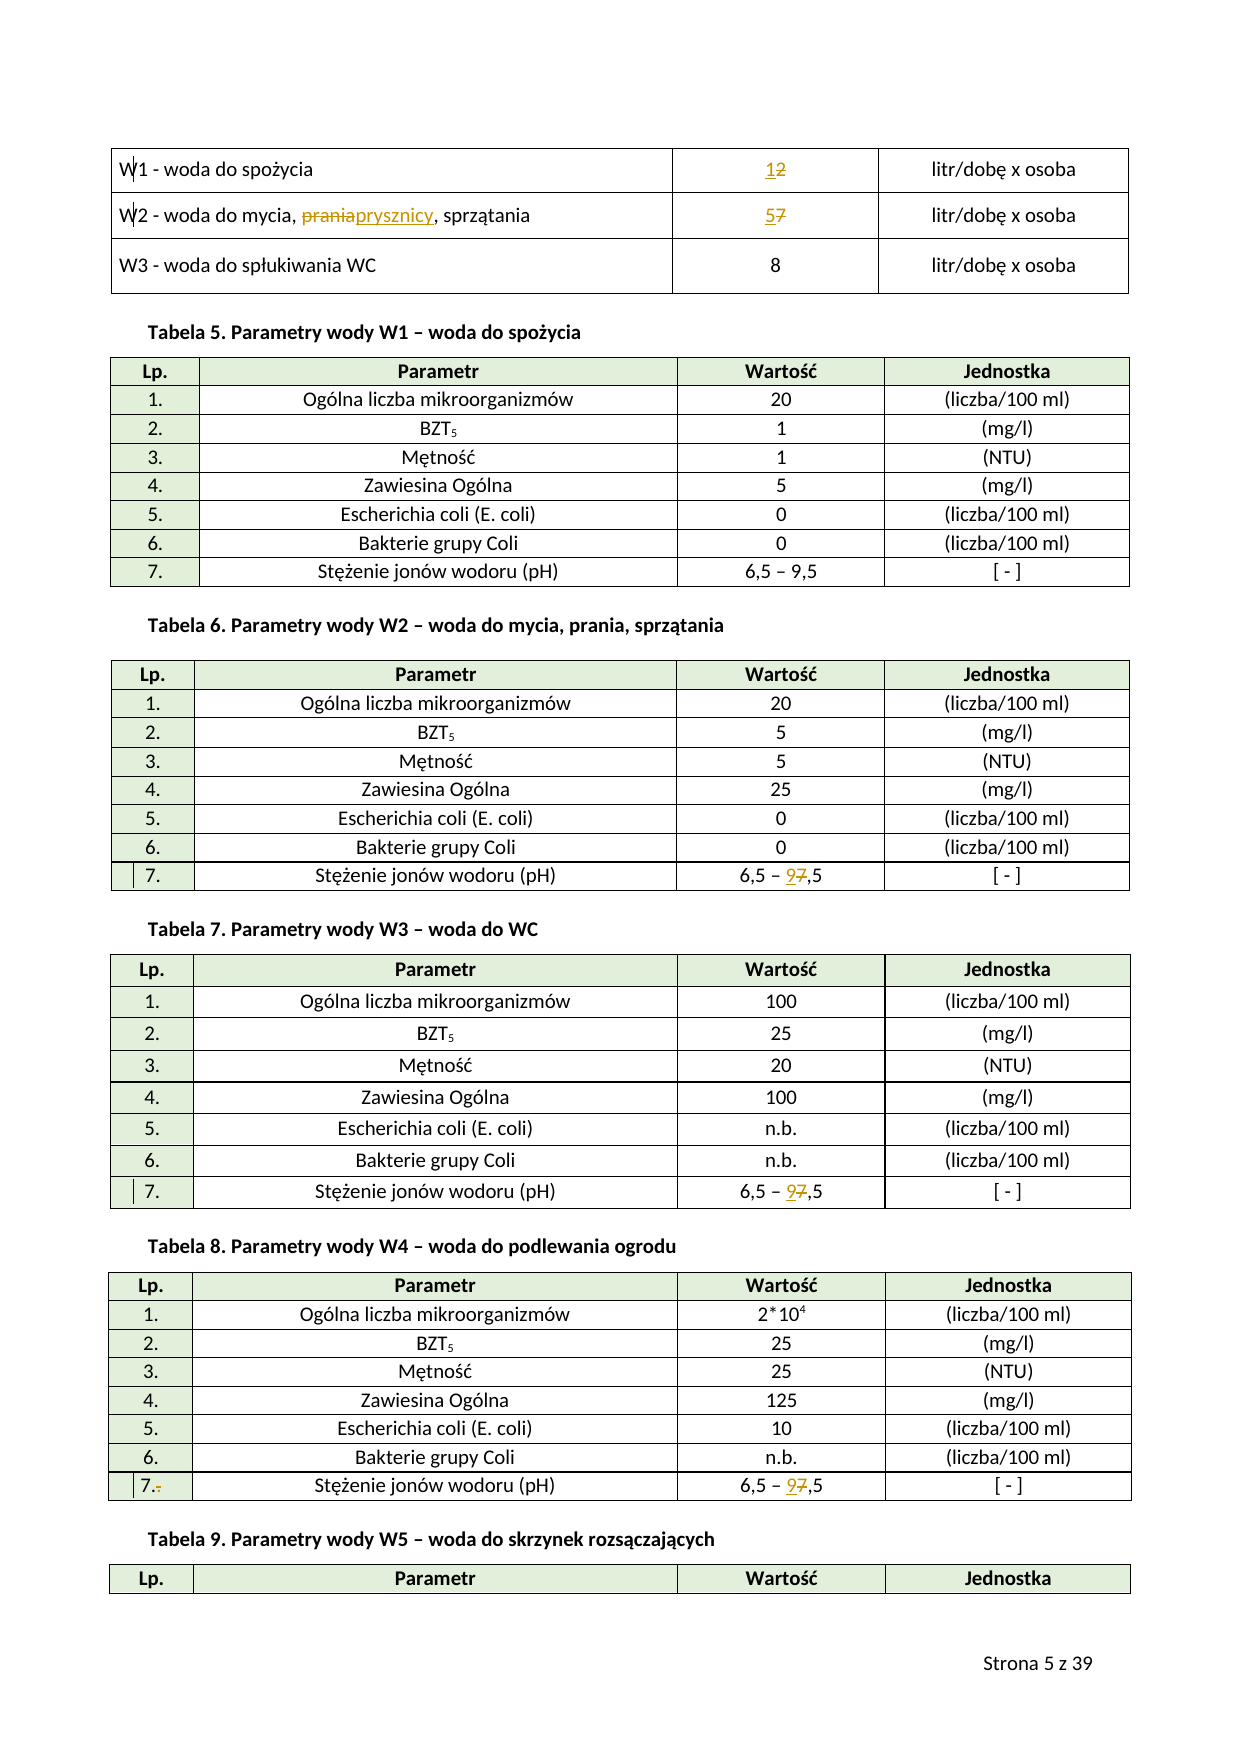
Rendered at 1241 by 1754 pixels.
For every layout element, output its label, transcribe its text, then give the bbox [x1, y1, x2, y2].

table_cell [ - ] [885, 863, 1129, 890]
table_cell (mg/l) [885, 473, 1129, 500]
table_cell 4. [111, 473, 199, 500]
table_cell n.b. [678, 1114, 884, 1144]
table_cell litr/dobę x osoba [879, 149, 1128, 192]
table_cell 25 [678, 1358, 885, 1386]
table_cell Bakterie grupy Coli [200, 530, 677, 557]
table_cell (liczba/100 ml) [886, 1301, 1131, 1329]
table_cell 20 [678, 386, 884, 414]
table_cell 6,5 – ,5 [678, 1177, 884, 1208]
table_cell 1 [678, 444, 884, 472]
table_cell 1. [111, 386, 199, 414]
table_cell 5. [109, 1415, 192, 1443]
table_cell n.b. [678, 1146, 884, 1176]
table_cell (mg/l) [886, 1018, 1130, 1050]
table_cell BZT5 [193, 1330, 677, 1357]
table_cell Ogólna liczba mikroorganizmów [195, 690, 676, 717]
table_cell 25 [678, 1018, 884, 1050]
table_cell 2. [111, 415, 199, 443]
table_cell Stężenie jonów wodoru (pH) [195, 863, 676, 890]
table_cell 5. [111, 1114, 193, 1144]
table_cell 7. [111, 1177, 193, 1208]
table_cell Bakterie grupy Coli [195, 834, 676, 861]
table_cell 4. [109, 1387, 192, 1414]
table_header Parametr [194, 1565, 677, 1592]
text Tabela 8. Parametry wody W4 – woda do podlewania ogrodu [148, 1234, 1093, 1259]
table_header Parametr [200, 358, 677, 385]
table_cell BZT5 [194, 1018, 677, 1050]
table_cell (liczba/100 ml) [885, 805, 1129, 833]
table_cell BZT5 [200, 415, 677, 443]
table_header Parametr [195, 661, 676, 689]
table_cell Zawiesina Ogólna [200, 473, 677, 500]
table_cell (liczba/100 ml) [885, 834, 1129, 861]
table_cell 7. [109, 1473, 192, 1500]
table_header Wartość [678, 1273, 885, 1300]
table_cell 4. [112, 777, 194, 804]
table_cell (liczba/100 ml) [885, 386, 1129, 414]
table_cell 5 [677, 748, 884, 776]
table_cell 10 [678, 1415, 885, 1443]
table_cell [ - ] [886, 1473, 1131, 1500]
table_cell (NTU) [886, 1051, 1130, 1081]
table_header Lp. [111, 955, 193, 986]
table_cell 20 [678, 1051, 884, 1081]
table_cell 4. [111, 1083, 193, 1113]
table_cell 0 [677, 805, 884, 833]
table_cell 100 [678, 987, 884, 1017]
table_cell [ - ] [886, 1177, 1130, 1208]
table_cell 6. [112, 834, 194, 861]
table_cell (mg/l) [886, 1083, 1130, 1113]
table_cell Stężenie jonów wodoru (pH) [193, 1473, 677, 1500]
table_cell (mg/l) [885, 718, 1129, 747]
table_cell litr/dobę x osoba [879, 193, 1128, 238]
table_cell 6,5 – 9,5 [678, 558, 884, 586]
table_cell 2*104 [678, 1301, 885, 1329]
text Tabela 6. Parametry wody W2 – woda do mycia, prania, sprzątania [148, 612, 1093, 637]
table_cell 6,5 – ,5 [677, 863, 884, 890]
table_header Jednostka [886, 1565, 1130, 1592]
table_header Lp. [109, 1273, 192, 1300]
table_cell Escherichia coli (E. coli) [194, 1114, 677, 1144]
table_cell litr/dobę x osoba [879, 239, 1128, 293]
table_cell 1. [111, 987, 193, 1017]
table_cell Bakterie grupy Coli [194, 1146, 677, 1176]
table_cell W2 - woda do mycia, , sprzątania [112, 193, 672, 238]
table_cell (NTU) [885, 444, 1129, 472]
table_cell Zawiesina Ogólna [194, 1083, 677, 1113]
table_cell Zawiesina Ogólna [195, 777, 676, 804]
table_cell 1. [112, 690, 194, 717]
table_cell 7. [112, 863, 194, 890]
table_cell n.b. [678, 1444, 885, 1471]
table_cell 5 [678, 473, 884, 500]
table_header Jednostka [885, 358, 1129, 385]
table_cell Stężenie jonów wodoru (pH) [194, 1177, 677, 1208]
table_header Wartość [678, 1565, 885, 1592]
table_cell 25 [677, 777, 884, 804]
table_cell Stężenie jonów wodoru (pH) [200, 558, 677, 586]
table_cell [ - ] [885, 558, 1129, 586]
table_cell 6. [111, 530, 199, 557]
table_cell 5. [112, 805, 194, 833]
table_cell 5. [111, 501, 199, 529]
text Tabela 7. Parametry wody W3 – woda do WC [148, 916, 1093, 942]
table_cell (liczba/100 ml) [886, 1146, 1130, 1176]
table_cell (NTU) [885, 748, 1129, 776]
table_cell Mętność [193, 1358, 677, 1386]
table_cell Ogólna liczba mikroorganizmów [200, 386, 677, 414]
table_cell 1. [109, 1301, 192, 1329]
table_cell (liczba/100 ml) [885, 530, 1129, 557]
table_cell (mg/l) [886, 1387, 1131, 1414]
table_cell 20 [677, 690, 884, 717]
table_cell 5 [677, 718, 884, 747]
table_cell 3. [112, 748, 194, 776]
table_cell (liczba/100 ml) [886, 1114, 1130, 1144]
table_cell 3. [109, 1358, 192, 1386]
text Tabela 9. Parametry wody W5 – woda do skrzynek rozsączających [148, 1526, 1093, 1551]
table_cell (liczba/100 ml) [885, 690, 1129, 717]
table_cell 0 [678, 530, 884, 557]
table_cell (liczba/100 ml) [886, 1415, 1131, 1443]
table_cell 3. [111, 444, 199, 472]
table_header Wartość [678, 358, 884, 385]
table_cell Ogólna liczba mikroorganizmów [193, 1301, 677, 1329]
table_cell 3. [111, 1051, 193, 1081]
table_cell 0 [678, 501, 884, 529]
table_cell (NTU) [886, 1358, 1131, 1386]
table_cell 0 [677, 834, 884, 861]
table_cell 8 [673, 239, 878, 293]
table_cell Mętność [195, 748, 676, 776]
table_cell 2. [109, 1330, 192, 1357]
table_header Lp. [110, 1565, 193, 1592]
table_cell W1 - woda do spożycia [112, 149, 672, 192]
table_header Wartość [677, 661, 884, 689]
table_cell (mg/l) [886, 1330, 1131, 1357]
table_cell Bakterie grupy Coli [193, 1444, 677, 1471]
table_cell [673, 193, 878, 238]
table_header Parametr [194, 955, 677, 986]
table_cell Mętność [194, 1051, 677, 1081]
table_cell 6. [111, 1146, 193, 1176]
table_cell 125 [678, 1387, 885, 1414]
table_cell [673, 149, 878, 192]
table_cell (liczba/100 ml) [885, 501, 1129, 529]
table_cell Zawiesina Ogólna [193, 1387, 677, 1414]
table_header Jednostka [886, 955, 1130, 986]
table_cell 25 [678, 1330, 885, 1357]
table_cell 1 [678, 415, 884, 443]
table_cell Escherichia coli (E. coli) [193, 1415, 677, 1443]
table_header Jednostka [885, 661, 1129, 689]
table_header Lp. [111, 358, 199, 385]
table_header Parametr [193, 1273, 677, 1300]
table_cell W3 - woda do spłukiwania WC [112, 239, 672, 293]
table_cell Escherichia coli (E. coli) [200, 501, 677, 529]
table_header Jednostka [886, 1273, 1131, 1300]
table_cell Ogólna liczba mikroorganizmów [194, 987, 677, 1017]
table_cell (mg/l) [885, 777, 1129, 804]
table_cell 6,5 – ,5 [678, 1473, 885, 1500]
table_header Lp. [112, 661, 194, 689]
table_cell (mg/l) [885, 415, 1129, 443]
table_cell Escherichia coli (E. coli) [195, 805, 676, 833]
table_cell (liczba/100 ml) [886, 1444, 1131, 1471]
table_header Wartość [678, 955, 884, 986]
table_cell 2. [111, 1018, 193, 1050]
table_cell (liczba/100 ml) [886, 987, 1130, 1017]
table_cell 6. [109, 1444, 192, 1471]
table_cell 7. [111, 558, 199, 586]
table_cell BZT5 [195, 718, 676, 747]
table_cell Mętność [200, 444, 677, 472]
text Tabela 5. Parametry wody W1 – woda do spożycia [148, 319, 1093, 344]
table_cell 100 [678, 1083, 884, 1113]
table_cell 2. [112, 718, 194, 747]
